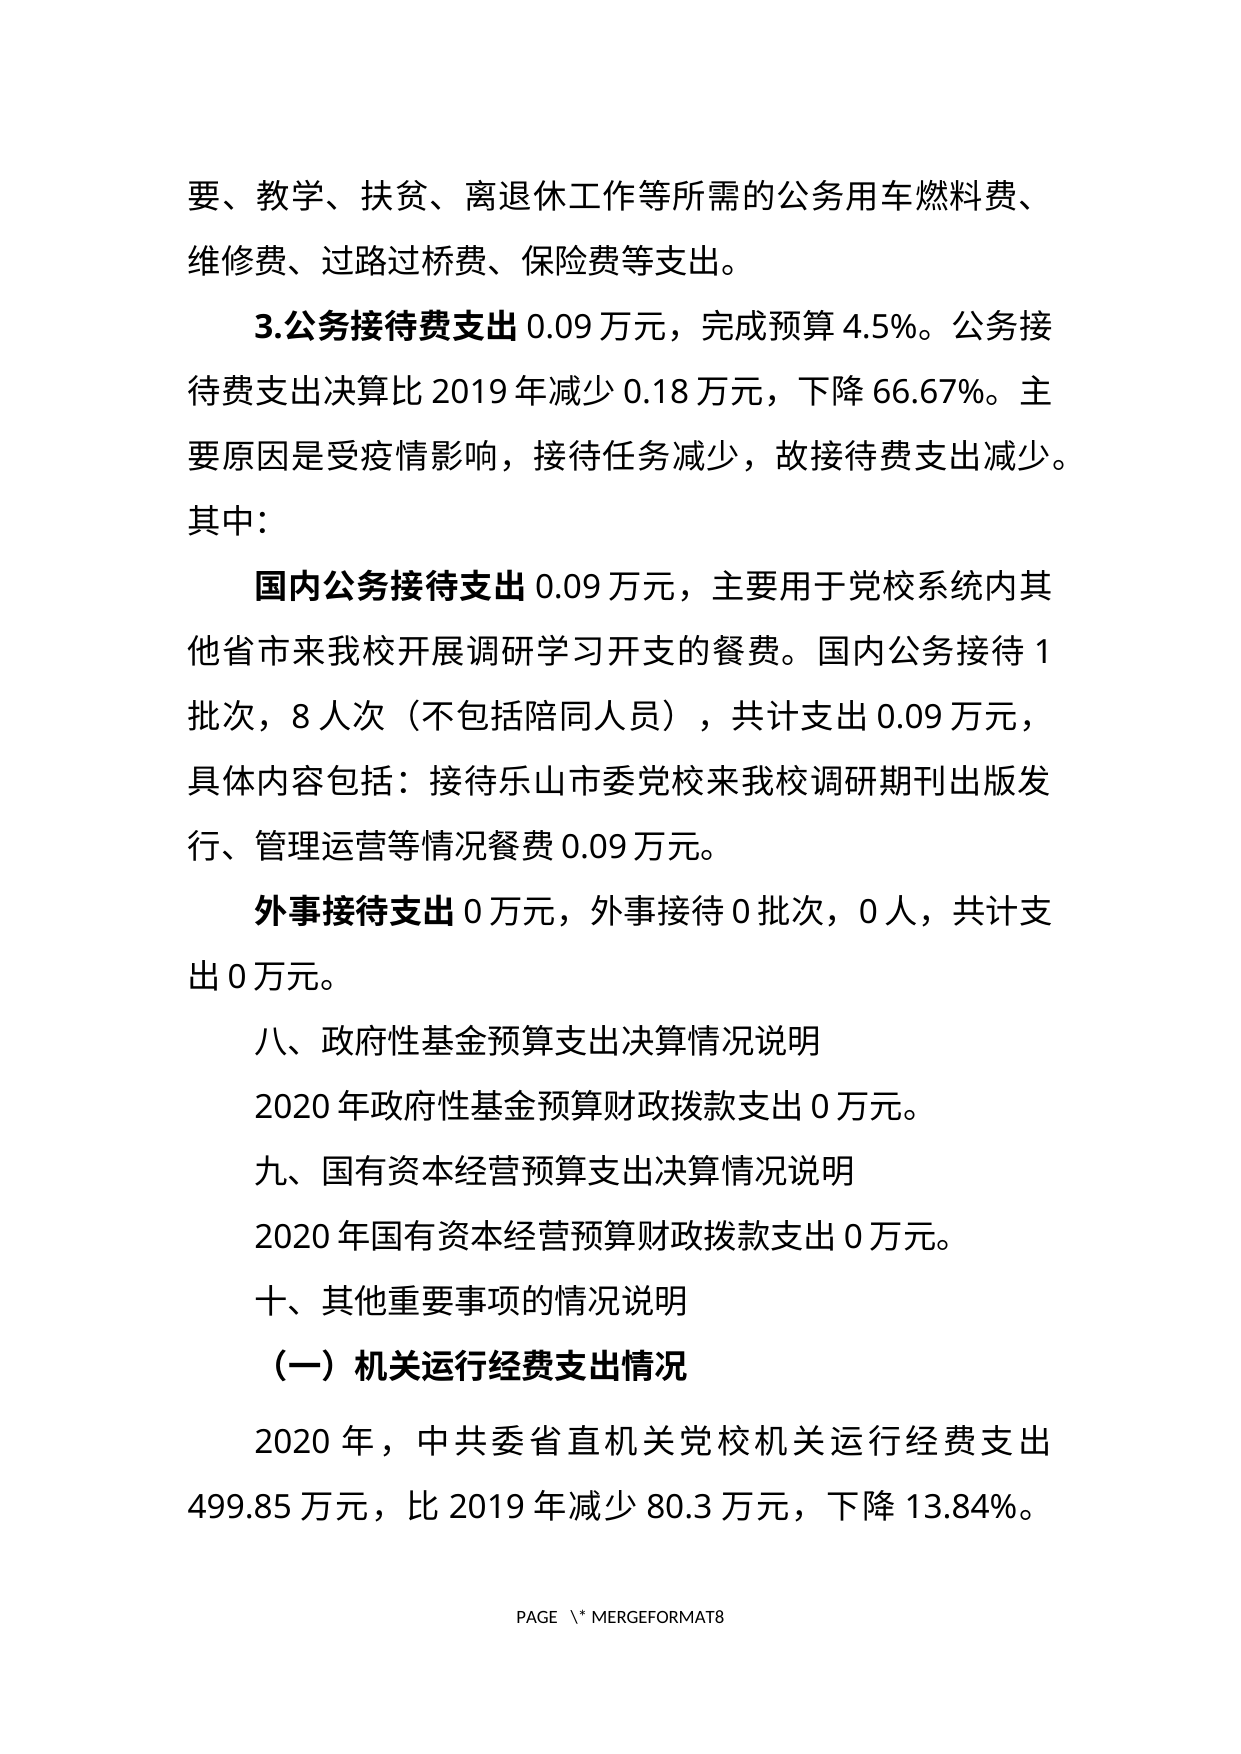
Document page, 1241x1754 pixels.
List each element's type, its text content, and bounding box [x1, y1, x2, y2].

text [187, 162, 1053, 292]
text 2020年国有资本经营预算财政拨款支出0万元。 [187, 1202, 1053, 1267]
text （一）机关运行经费支出情况 [187, 1332, 1053, 1397]
text 2020年政府性基金预算财政拨款支出0万元。 [187, 1072, 1053, 1137]
text 国内公务接待支出0.09万元，主要用于党校系统内其他省市来我校开展调研学习开支的餐费。国内公务接待1批次，8人次（不包括陪同人员），共计支出0.09万元，具体内容包括：接待乐山市委党校来我校调研期刊出版发行、管理运营等情况餐费0.09万元。 [187, 552, 1053, 877]
text 3.公务接待费支出0.09万元，完成预算4.5%。公务接待费支出决算比2019年减少0.18万元，下降66.67%。主要原因是受疫情影响，接待任务减少，故接待费支出减少。其中： [187, 292, 1053, 552]
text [187, 1407, 1053, 1537]
text 外事接待支出0万元，外事接待0批次，0人，共计支出0万元。 [187, 877, 1053, 1007]
text 十、其他重要事项的情况说明 [187, 1267, 1053, 1332]
text 九、国有资本经营预算支出决算情况说明 [187, 1137, 1053, 1202]
text 八、政府性基金预算支出决算情况说明 [187, 1007, 1053, 1072]
